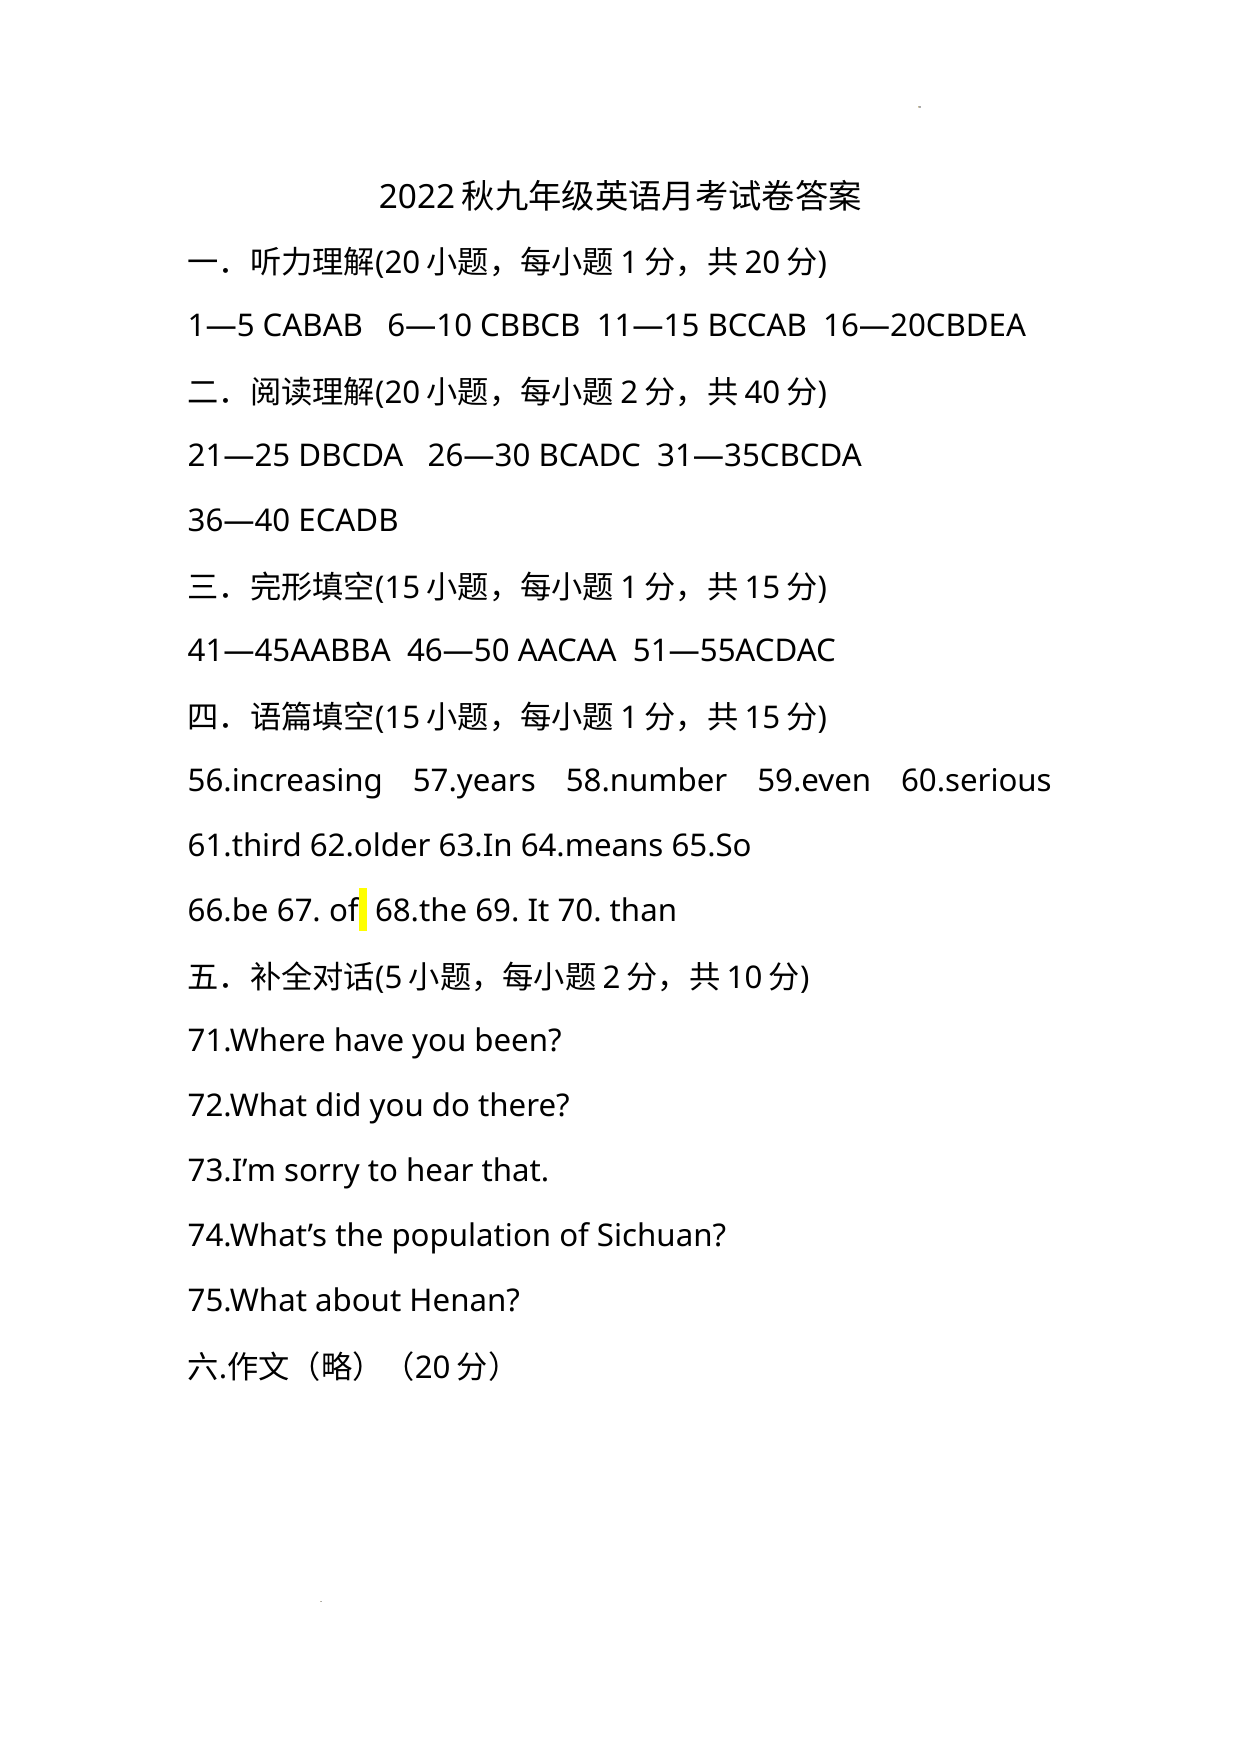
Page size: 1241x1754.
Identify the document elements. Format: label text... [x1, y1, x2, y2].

text 二．阅读理解(20小题，每小题2分，共40分) [187, 357, 1053, 422]
text 41—45AABBA 46—50 AACAA 51—55ACDAC [187, 617, 1053, 682]
text 四．语篇填空(15小题，每小题1分，共15分) [187, 682, 1053, 747]
text 72.What did you do there? [187, 1072, 1053, 1137]
text 1—5 CABAB 6—10 CBBCB 11—15 BCCAB 16—20CBDEA [187, 292, 1053, 357]
text 三．完形填空(15小题，每小题1分，共15分) [187, 552, 1053, 617]
text 66.be 67. of 68.the 69. It 70. than [187, 877, 1053, 942]
text 56.increasing 57.years 58.number 59.even 60.serious 61.third 62.older 63.In 64.means 65.So [187, 747, 1053, 877]
text 六.作文（略）（20分） [187, 1332, 1053, 1397]
text 73.I’m sorry to hear that. [187, 1137, 1053, 1202]
text 74.What’s the population of Sichuan? [187, 1202, 1053, 1267]
text 36—40 ECADB [187, 487, 1053, 552]
text 21—25 DBCDA 26—30 BCADC 31—35CBCDA [187, 422, 1053, 487]
text 五．补全对话(5小题，每小题2分，共10分) [187, 942, 1053, 1007]
text 75.What about Henan? [187, 1267, 1053, 1332]
text 2022秋九年级英语月考试卷答案 [187, 162, 1053, 227]
text 一．听力理解(20小题，每小题1分，共20分) [187, 227, 1053, 292]
text 71.Where have you been? [187, 1007, 1053, 1072]
